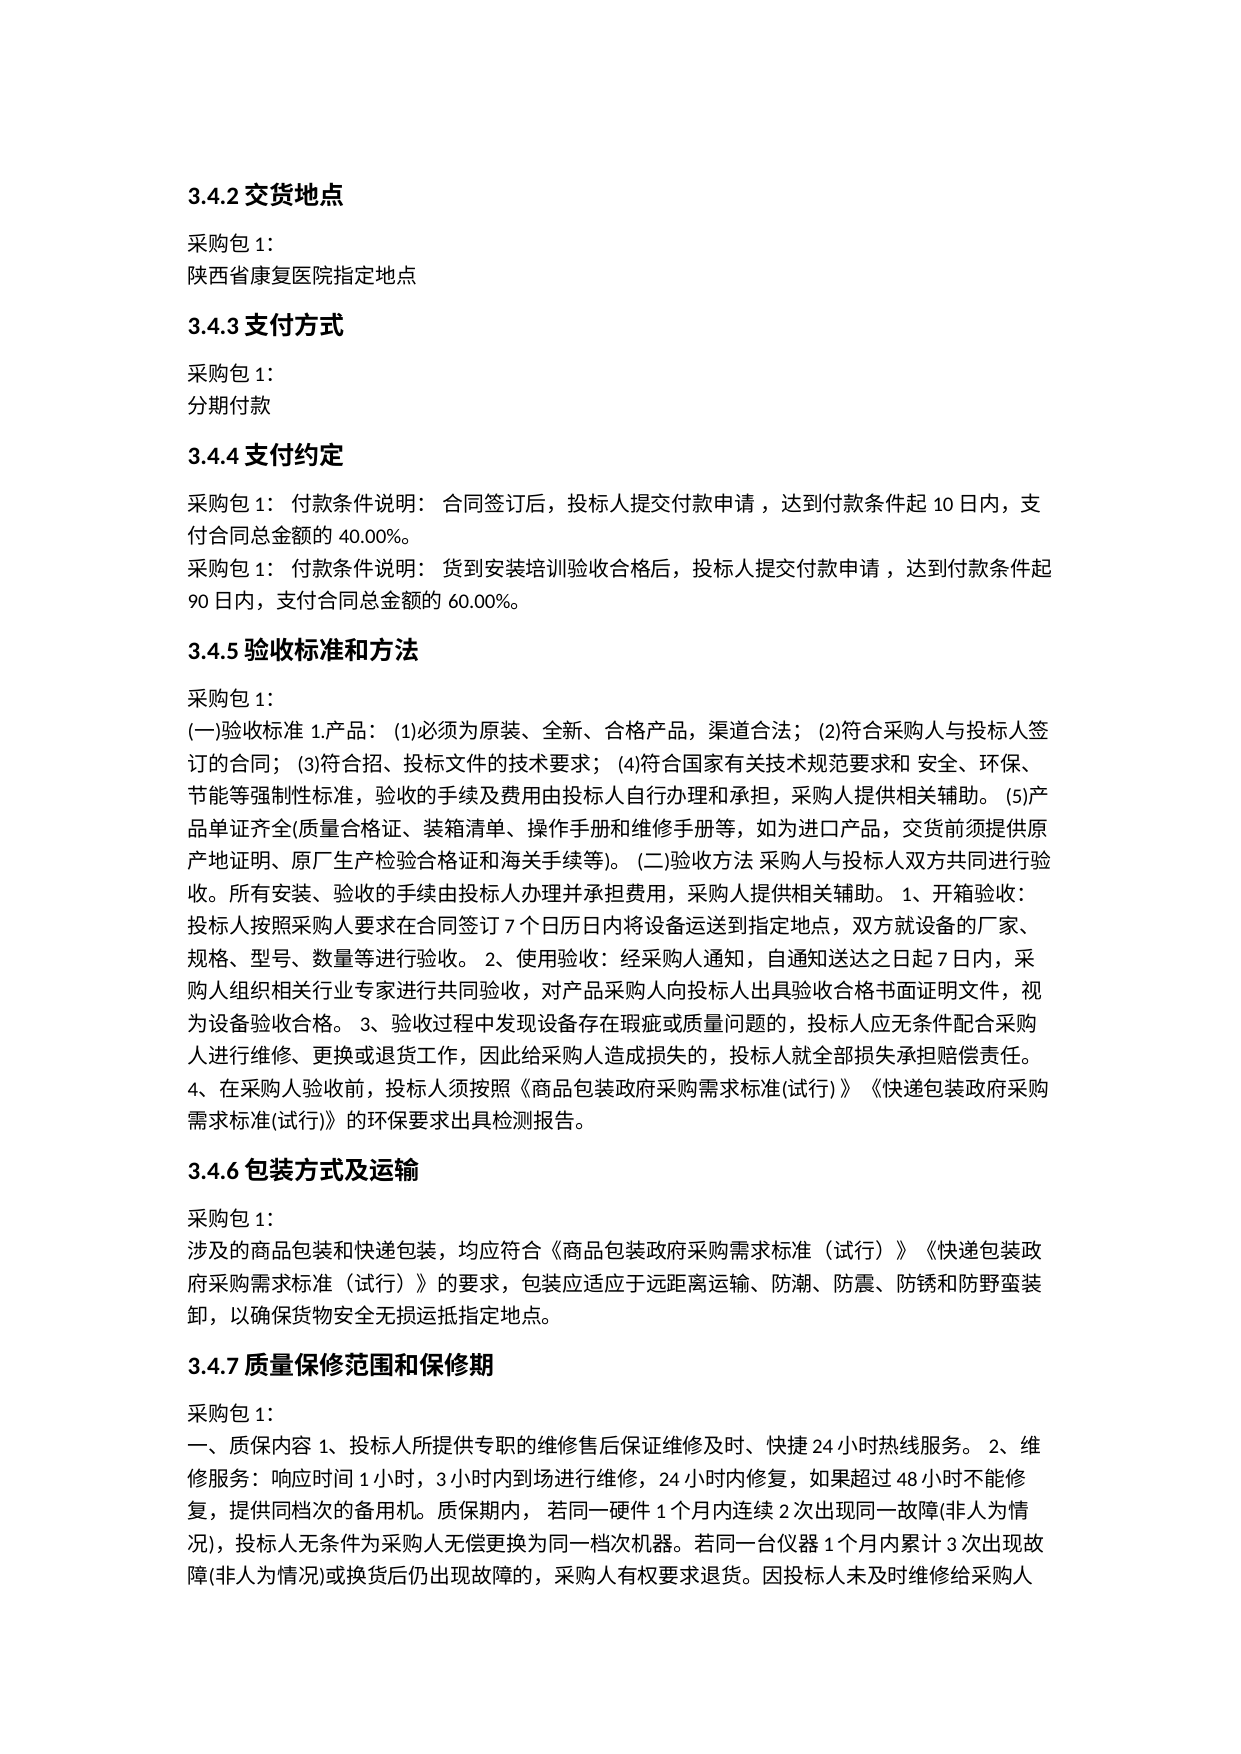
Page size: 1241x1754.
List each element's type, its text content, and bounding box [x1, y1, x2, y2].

text 采购包1： [187, 1202, 1053, 1234]
text 采购包1： 付款条件说明： 合同签订后，投标人提交付款申请 ，达到付款条件起 10 日内，支付合同总金额的 40.00%。 [187, 487, 1053, 552]
text 涉及的商品包装和快递包装，均应符合《商品包装政府采购需求标准（试行）》《快递包装政府采购需求标准（试行）》的要求，包装应适应于远距离运输、防潮、防震、防锈和防野蛮装卸，以确保货物安全无损运抵指定地点。 [187, 1234, 1053, 1332]
text 陕西省康复医院指定地点 [187, 259, 1053, 292]
text 采购包1： [187, 682, 1053, 714]
text 3.4.4支付约定 [187, 422, 1053, 487]
text 分期付款 [187, 389, 1053, 422]
text 采购包1： [187, 1397, 1053, 1429]
text 3.4.5验收标准和方法 [187, 617, 1053, 682]
text 3.4.2交货地点 [187, 162, 1053, 227]
text 采购包1： 付款条件说明： 货到安装培训验收合格后，投标人提交付款申请 ，达到付款条件起 90 日内，支付合同总金额的 60.00%。 [187, 552, 1053, 617]
text (一)验收标准 1.产品： (1)必须为原装、全新、合格产品，渠道合法； (2)符合采购人与投标人签订的合同； (3)符合招、投标文件的技术要求； (4)符合国家有关技术规范要求和 安全、环保、节能等强制性标准，验收的手续及费用由投标人自行办理和承担，采购人提供相关辅助。 (5)产品单证齐全(质量合格证、装箱清单、操作手册和维修手册等，如为进口产品，交货前须提供原产地证明、原厂生产检验合格证和海关手续等)。 (二)验收方法 采购人与投标人双方共同进行验收。所有安装、验收的手续由投标人办理并承担费用，采购人提供相关辅助。 1、开箱验收：投标人按照采购人要求在合同签订7个日历日内将设备运送到指定地点，双方就设备的厂家、规格、型号、数量等进行验收。 2、使用验收：经采购人通知，自通知送达之日起7日内，采购人组织相关行业专家进行共同验收，对产品采购人向投标人出具验收合格书面证明文件，视为设备验收合格。 3、验收过程中发现设备存在瑕疵或质量问题的，投标人应无条件配合采购人进行维修、更换或退货工作，因此给采购人造成损失的，投标人就全部损失承担赔偿责任。 4、在采购人验收前，投标人须按照《商品包装政府采购需求标准(试行) 》《快递包装政府采购需求标准(试行)》的环保要求出具检测报告。 [187, 714, 1053, 1137]
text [187, 1429, 1053, 1592]
text 3.4.7质量保修范围和保修期 [187, 1332, 1053, 1397]
text 3.4.6包装方式及运输 [187, 1137, 1053, 1202]
text 采购包1： [187, 357, 1053, 389]
text 3.4.3支付方式 [187, 292, 1053, 357]
text 采购包1： [187, 227, 1053, 259]
